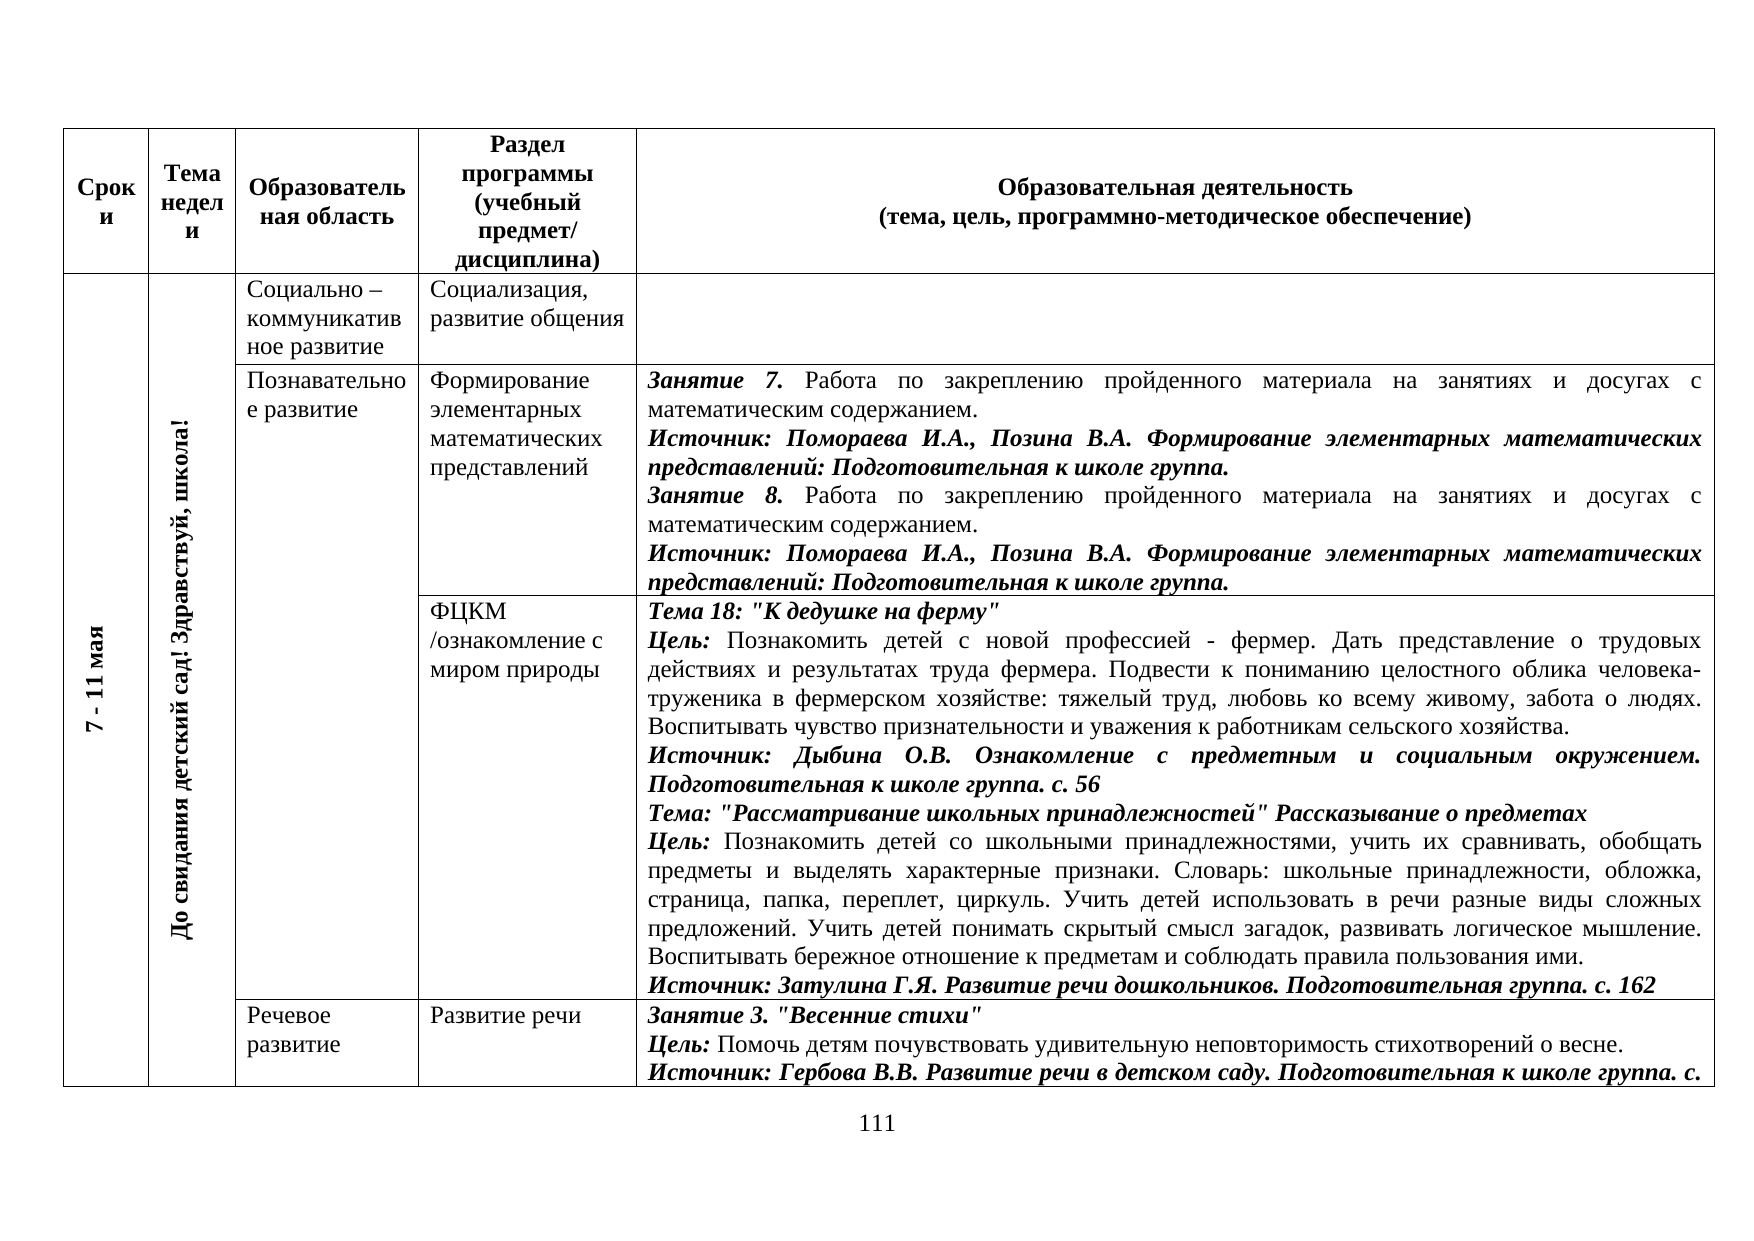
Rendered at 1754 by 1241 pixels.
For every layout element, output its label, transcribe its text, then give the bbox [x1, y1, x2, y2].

table_header Образовательная деятельность (тема, цель, программно-методическое обеспечение) [637, 129, 1714, 273]
table_cell ФЦКМ /ознакомление с миром природы [419, 596, 636, 999]
table_cell Социально –коммуникативное развитие [236, 274, 418, 364]
table_header Тема недели [149, 129, 235, 273]
table_cell Речевое развитие [236, 1000, 418, 1086]
table_cell Развитие речи [419, 1000, 636, 1086]
table_cell Социализация, развитие общения [419, 274, 636, 364]
table_cell Познавательное развитие [236, 365, 418, 999]
table_cell Занятие 7. Работа по закреплению пройденного материала на занятиях и досугах с математическим содержанием. Источник: Помораева И.А., Позина В.А. Формирование элементарных математических представлений: Подготовительная к школе группа. Занятие 8. Работа по закреплению пройденного материала на занятиях и досугах с математическим содержанием. Источник: Помораева И.А., Позина В.А. Формирование элементарных математических представлений: Подготовительная к школе группа. [637, 365, 1714, 595]
table_cell 7 - 11 мая [64, 274, 148, 1086]
table_header Образовательная область [236, 129, 418, 273]
table_cell До свидания детский сад! Здравствуй, школа! [149, 274, 235, 1086]
table_cell [637, 274, 1714, 364]
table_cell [637, 1000, 1714, 1086]
table_header Раздел программы (учебный предмет/ дисциплина) [419, 129, 636, 273]
table_header Сроки [64, 129, 148, 273]
table_cell Формирование элементарных математических представлений [419, 365, 636, 595]
table_cell Тема 18: "К дедушке на ферму" Цель: Познакомить детей с новой профессией - фермер. Дать представление о трудовых действиях и результатах труда фермера. Подвести к пониманию целостного облика человека-труженика в фермерском хозяйстве: тяжелый труд, любовь ко всему живому, забота о людях. Воспитывать чувство признательности и уважения к работникам сельского хозяйства. Источник: Дыбина О.В. Ознакомление с предметным и социальным окружением. Подготовительная к школе группа. с. 56 Тема: "Рассматривание школьных принадлежностей" Рассказывание о предметах Цель: Познакомить детей со школьными принадлежностями, учить их сравнивать, обобщать предметы и выделять характерные признаки. Словарь: школьные принадлежности, обложка, страница, папка, переплет, циркуль. Учить детей использовать в речи разные виды сложных предложений. Учить детей понимать скрытый смысл загадок, развивать логическое мышление. Воспитывать бережное отношение к предметам и соблюдать правила пользования ими. Источник: Затулина Г.Я. Развитие речи дошкольников. Подготовительная группа. с. 162 [637, 596, 1714, 999]
